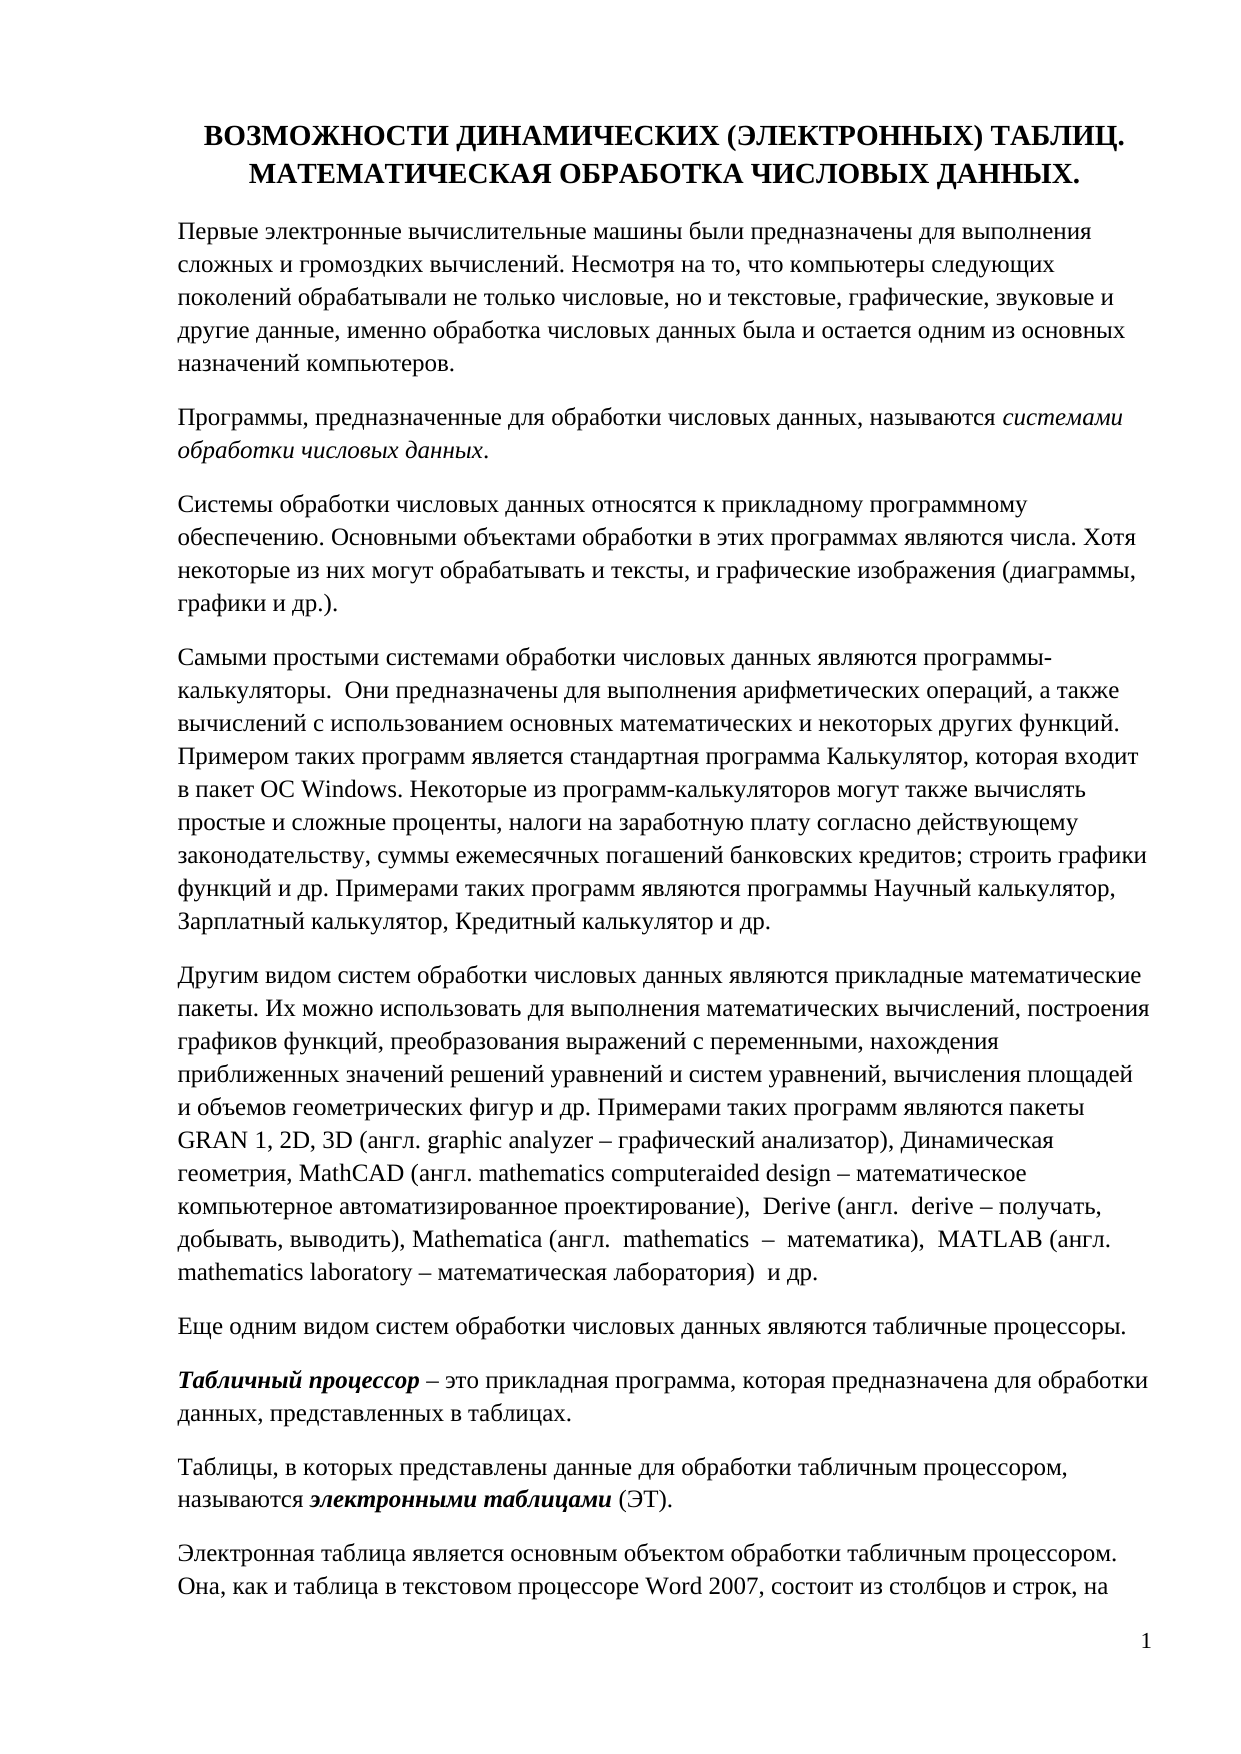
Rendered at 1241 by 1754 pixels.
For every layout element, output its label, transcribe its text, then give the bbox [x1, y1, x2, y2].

text Другим видом систем обработки числовых данных являются прикладные математические пакеты. Их можно использовать для выполнения математических вычислений, построения графиков функций, преобразования выражений с переменными, нахождения приближенных значений решений уравнений и систем уравнений, вычисления площадей и объемов геометрических фигур и др. Примерами таких программ являются пакеты GRAN 1, 2D, 3D (англ. graphic analyzer – графический анализатор), Динамическая геометрия, MathCAD (англ. mathematics computeraided design – математическое компьютерное автоматизированное проектирование), Derive (англ. derive – получать, добывать, выводить), Mathematica (англ. mathematics – математика), MATLAB (англ. mathematics laboratory – математическая лаборатория) и др. [177, 960, 1152, 1286]
text Возможности динамических (электронных) таблиц. Математическая обработка числовых данных. [177, 118, 1152, 190]
text Системы обработки числовых данных относятся к прикладному программному обеспечению. Основными объектами обработки в этих программах являются числа. Хотя некоторые из них могут обрабатывать и тексты, и графические изображения (диаграммы, графики и др.). [177, 489, 1152, 617]
text Таблицы, в которых представлены данные для обработки табличным процессором, называются электронными таблицами (ЭТ). [177, 1452, 1152, 1513]
text Табличный процессор – это прикладная программа, которая предназначена для обработки данных, представленных в таблицах. [177, 1365, 1152, 1426]
text Первые электронные вычислительные машины были предназначены для выполнения сложных и громоздких вычислений. Несмотря на то, что компьютеры следующих поколений обрабатывали не только числовые, но и текстовые, графические, звуковые и другие данные, именно обработка числовых данных была и остается одним из основных назначений компьютеров. [177, 216, 1152, 377]
text Самыми простыми системами обработки числовых данных являются программы-калькуляторы. Они предназначены для выполнения арифметических операций, а также вычислений с использованием основных математических и некоторых других функций. Примером таких программ является стандартная программа Калькулятор, которая входит в пакет ОС Windows. Некоторые из программ-калькуляторов могут также вычислять простые и сложные проценты, налоги на заработную плату согласно действующему законодательству, суммы ежемесячных погашений банковских кредитов; строить графики функций и др. Примерами таких программ являются программы Научный калькулятор, Зарплатный калькулятор, Кредитный калькулятор и др. [177, 642, 1152, 935]
text Еще одним видом систем обработки числовых данных являются табличные процессоры. [177, 1311, 1152, 1339]
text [177, 1538, 1152, 1600]
text Программы, предназначенные для обработки числовых данных, называются системами обработки числовых данных. [177, 402, 1152, 464]
